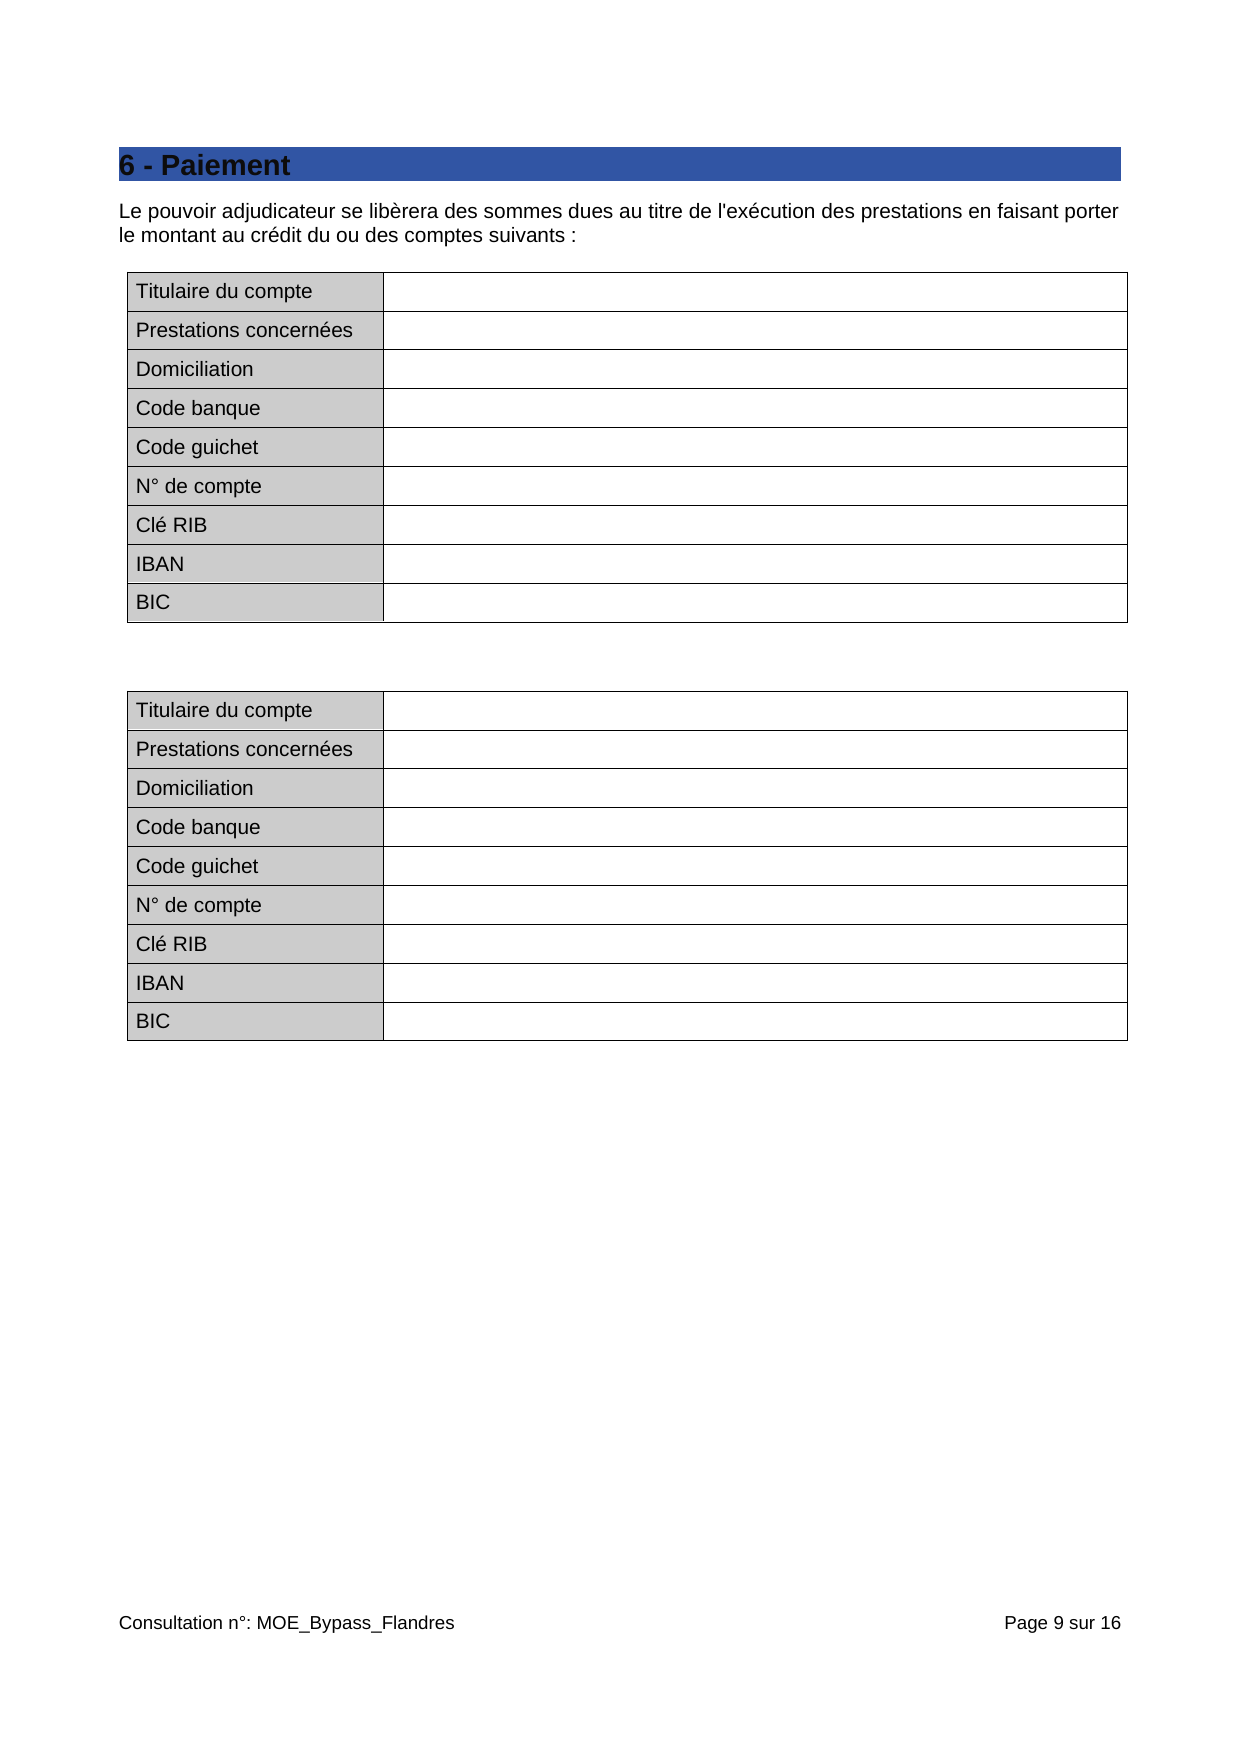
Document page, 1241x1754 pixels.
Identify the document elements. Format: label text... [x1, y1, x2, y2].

table_header [384, 692, 1127, 729]
text Le pouvoir adjudicateur se libèrera des sommes dues au titre de l'exécution des prestations en faisant porter le montant au crédit du ou des comptes suivants : [119, 200, 1121, 248]
table_cell N° de compte [128, 467, 383, 505]
table_header [384, 273, 1127, 311]
table_cell [384, 506, 1127, 544]
table_cell [384, 350, 1127, 388]
table_cell Code guichet [128, 428, 383, 466]
table_cell Clé RIB [128, 506, 383, 544]
table_cell BIC [128, 584, 383, 621]
table_cell [384, 886, 1127, 924]
table_cell [384, 731, 1127, 768]
table_cell [384, 545, 1127, 582]
table_cell Domiciliation [128, 769, 383, 807]
table_cell [384, 389, 1127, 427]
table_cell Code banque [128, 389, 383, 427]
table_cell Prestations concernées [128, 731, 383, 768]
table_header Titulaire du compte [128, 692, 383, 729]
subtitle 6 - Paiement [119, 147, 1121, 181]
table_cell [384, 428, 1127, 466]
table_cell IBAN [128, 964, 383, 1001]
table_cell [384, 925, 1127, 963]
table_cell [384, 312, 1127, 349]
table_cell Code banque [128, 808, 383, 846]
table_cell [384, 769, 1127, 807]
table_cell [384, 847, 1127, 885]
table_header Titulaire du compte [128, 273, 383, 311]
table_cell N° de compte [128, 886, 383, 924]
table_cell IBAN [128, 545, 383, 582]
table_cell [384, 1003, 1127, 1040]
table_cell Code guichet [128, 847, 383, 885]
table_cell [384, 467, 1127, 505]
table_cell Domiciliation [128, 350, 383, 388]
table_cell BIC [128, 1003, 383, 1040]
table_cell [384, 808, 1127, 846]
table_cell Prestations concernées [128, 312, 383, 349]
table_cell [384, 964, 1127, 1001]
table_cell Clé RIB [128, 925, 383, 963]
table_cell [384, 584, 1127, 621]
